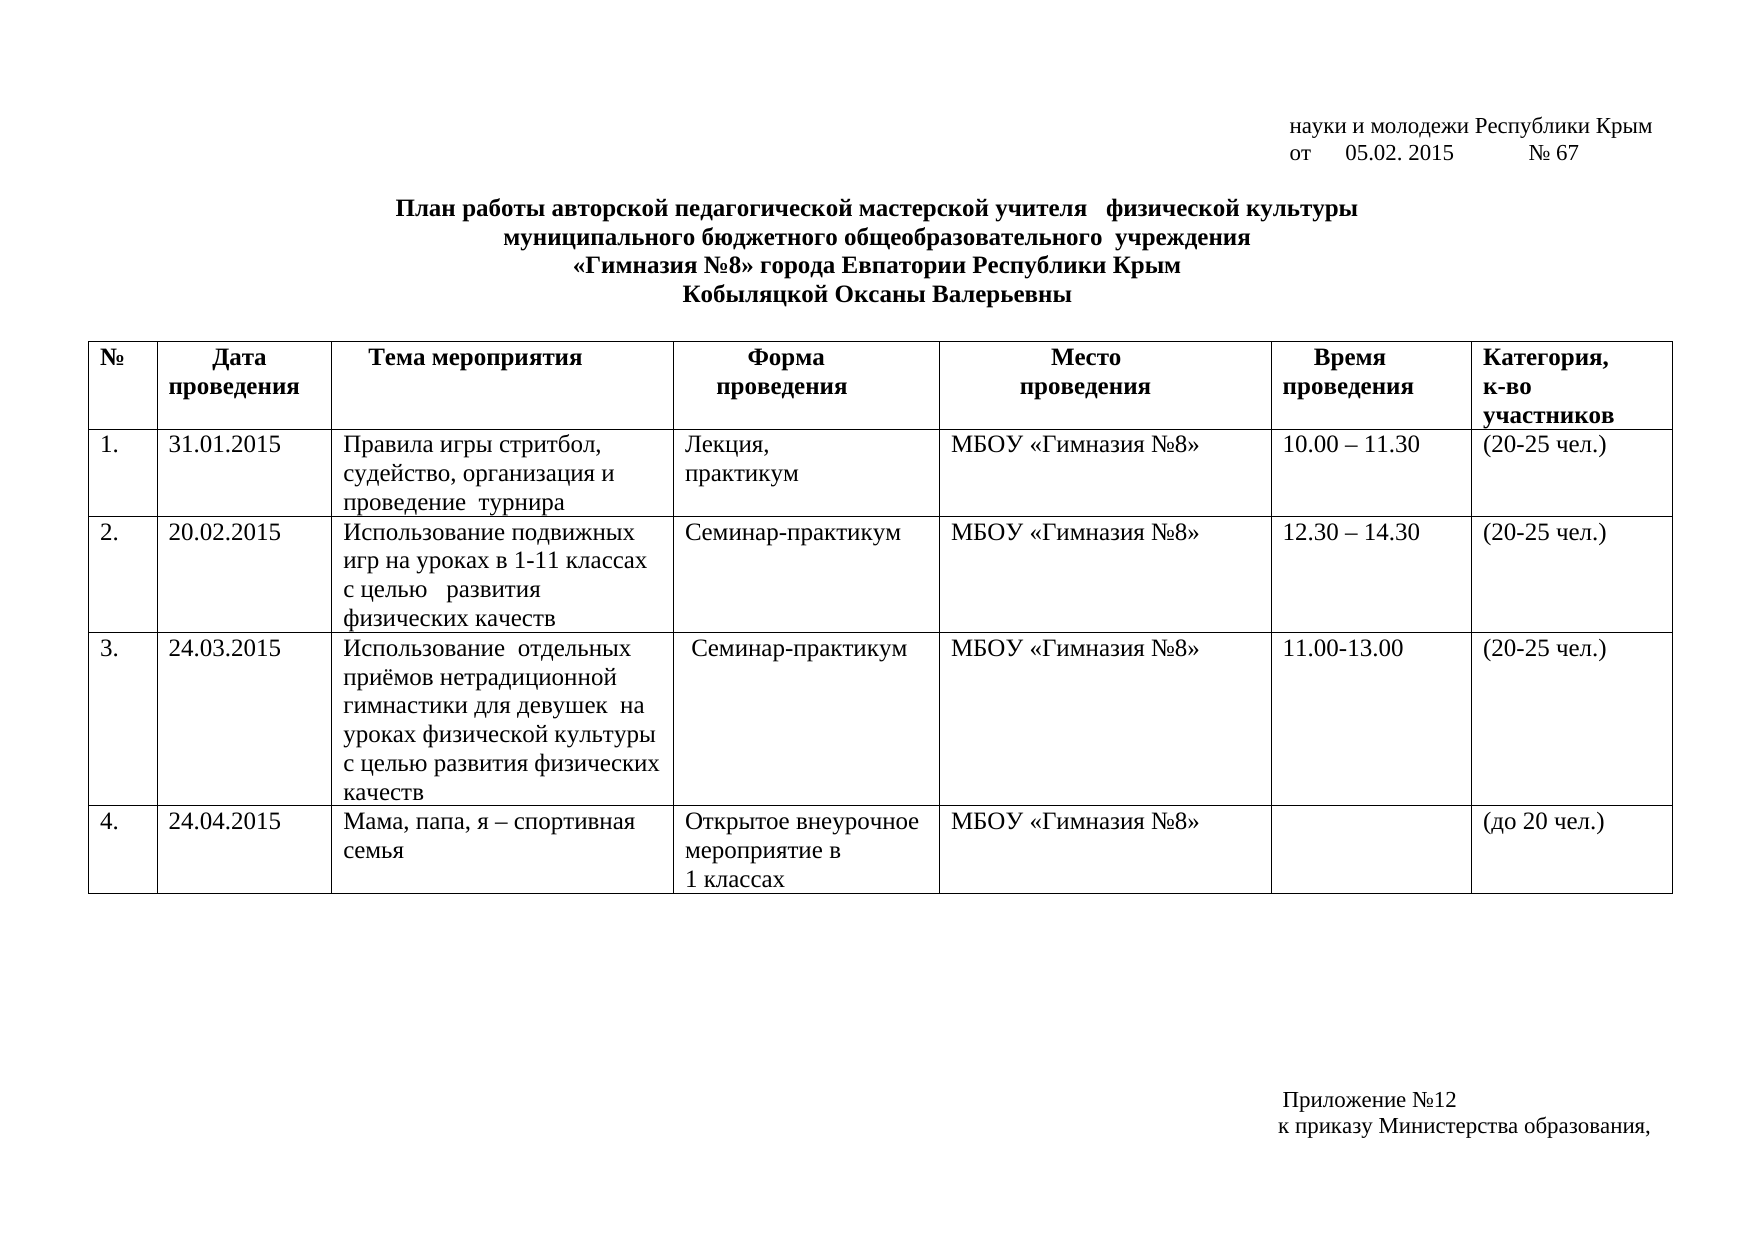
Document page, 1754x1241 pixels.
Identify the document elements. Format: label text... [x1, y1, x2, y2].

table_cell (20-25 чел.) [1472, 517, 1672, 632]
text План работы авторской педагогической мастерской учителя физической культуры [89, 193, 1665, 222]
table_cell 31.01.2015 [158, 430, 331, 516]
table_cell 20.02.2015 [158, 517, 331, 632]
text «Гимназия №8» города Евпатории Республики Крым [89, 251, 1665, 279]
table_header Дата проведения [158, 342, 331, 428]
table_header № [89, 342, 157, 428]
table_cell (20-25 чел.) [1472, 430, 1672, 516]
text к приказу Министерства образования, [89, 1112, 1665, 1139]
table_cell Семинар-практикум [674, 517, 939, 632]
table_cell МБОУ «Гимназия №8» [940, 806, 1271, 893]
table_cell 4. [89, 806, 157, 893]
table_cell Открытое внеурочное мероприятие в 1 классах [674, 806, 939, 893]
table_cell Семинар-практикум [674, 633, 939, 805]
table_cell Правила игры стритбол, судейство, организация и проведение турнира [332, 430, 673, 516]
table_cell (20-25 чел.) [1472, 633, 1672, 805]
table_cell Использование подвижных игр на уроках в 1-11 классах с целью развития физических качеств [332, 517, 673, 632]
table_header Время проведения [1272, 342, 1471, 428]
text науки и молодежи Республики Крым [89, 112, 1665, 139]
table_cell 12.30 – 14.30 [1272, 517, 1471, 632]
table_cell [1272, 806, 1471, 893]
table_header Форма проведения [674, 342, 939, 428]
table_cell 2. [89, 517, 157, 632]
table_cell Использование отдельных приёмов нетрадиционной гимнастики для девушек на уроках физической культуры с целью развития физических качеств [332, 633, 673, 805]
table_cell Мама, папа, я – спортивная семья [332, 806, 673, 893]
table_cell МБОУ «Гимназия №8» [940, 633, 1271, 805]
text муниципального бюджетного общеобразовательного учреждения [89, 222, 1665, 251]
table_cell Лекция, практикум [674, 430, 939, 516]
table_cell МБОУ «Гимназия №8» [940, 517, 1271, 632]
table_header Тема мероприятия [332, 342, 673, 428]
text от 05.02. 2015 № 67 [89, 139, 1665, 165]
table_cell 1. [89, 430, 157, 516]
table_cell 24.04.2015 [158, 806, 331, 893]
text Приложение №12 [89, 1086, 1665, 1112]
table_header Категория, к-во участников [1472, 342, 1672, 428]
table_header Место проведения [940, 342, 1271, 428]
table_cell МБОУ «Гимназия №8» [940, 430, 1271, 516]
table_cell 24.03.2015 [158, 633, 331, 805]
table_cell (до 20 чел.) [1472, 806, 1672, 893]
table_cell 10.00 – 11.30 [1272, 430, 1471, 516]
table_cell 11.00-13.00 [1272, 633, 1471, 805]
table_cell 3. [89, 633, 157, 805]
text Кобыляцкой Оксаны Валерьевны [89, 279, 1665, 308]
